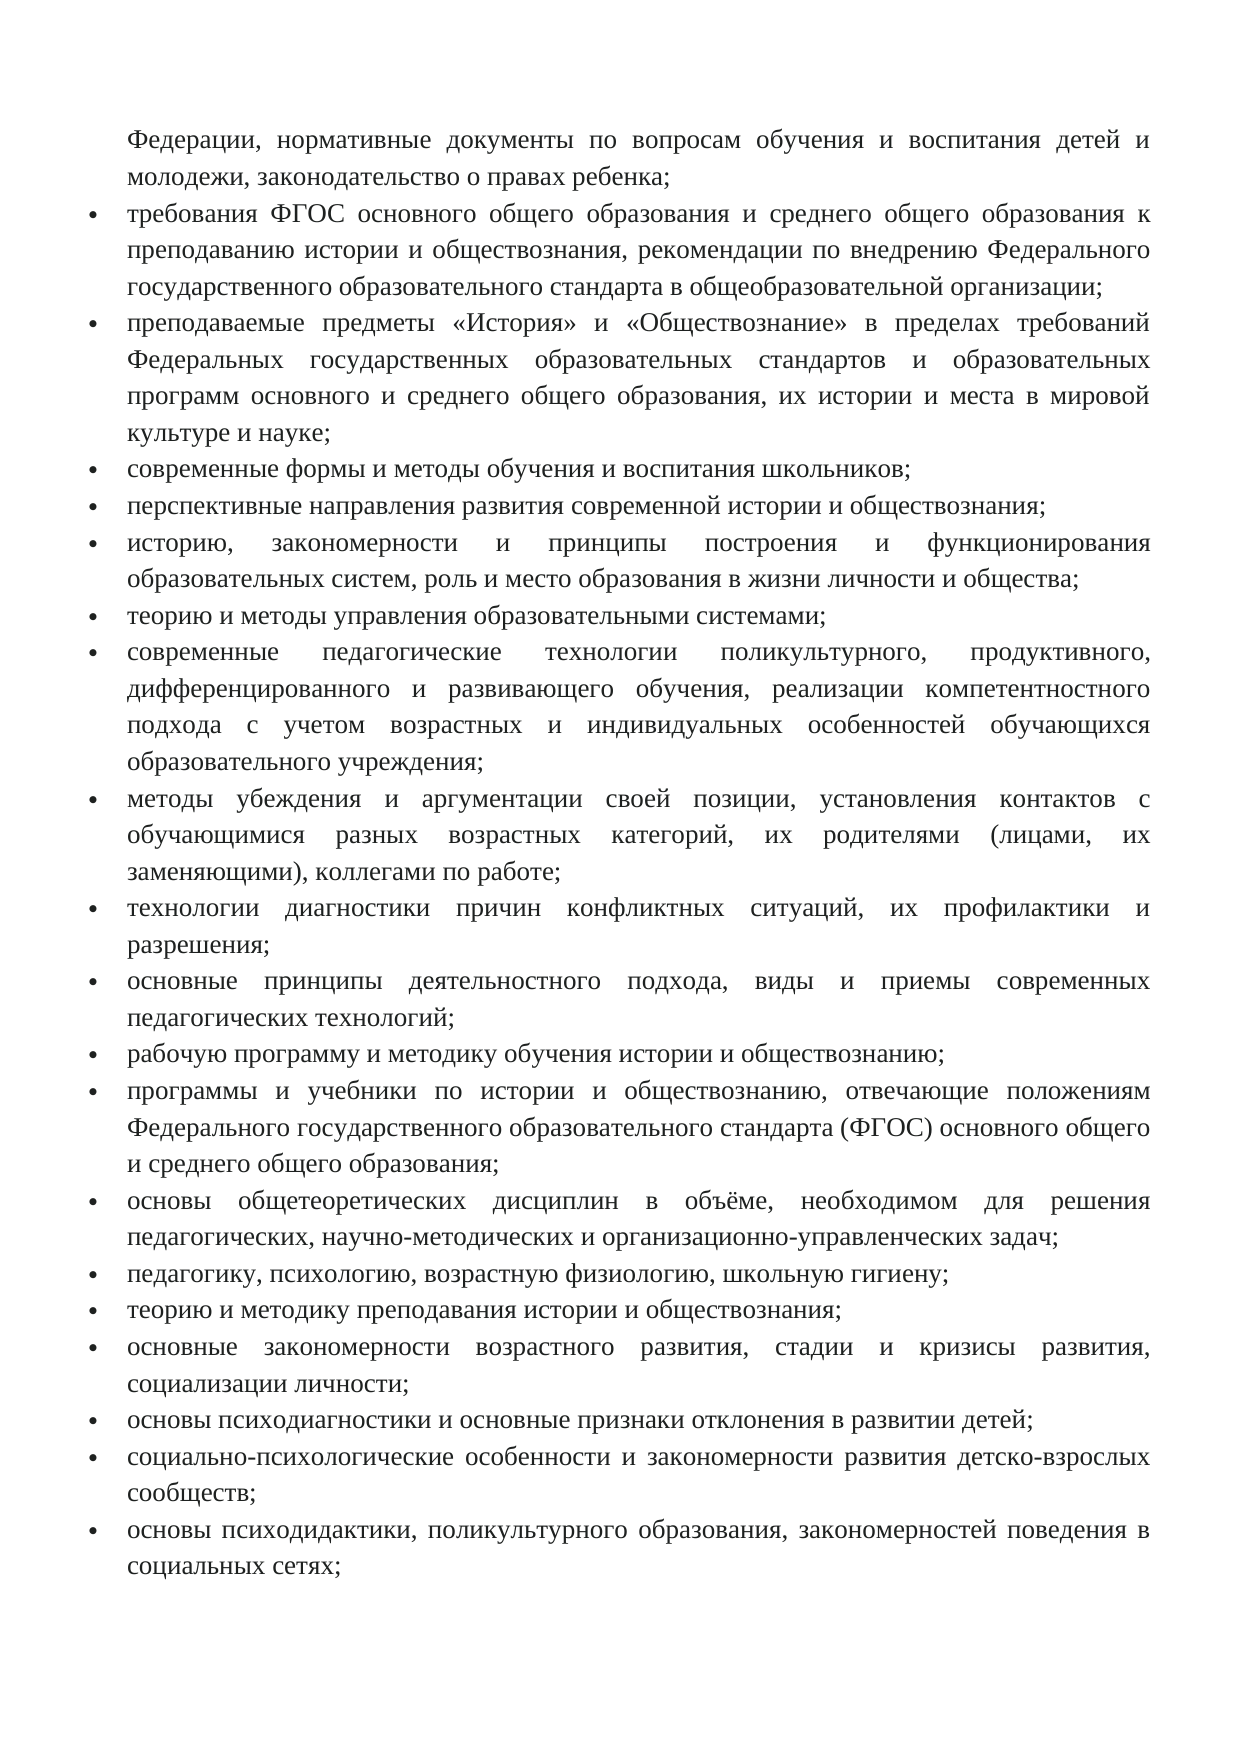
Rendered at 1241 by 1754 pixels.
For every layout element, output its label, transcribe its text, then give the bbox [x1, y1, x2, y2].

list современные формы и методы обучения и воспитания школьников; [89, 447, 1152, 484]
list теорию и методику преподавания истории и обществознания; [89, 1288, 1152, 1325]
list преподаваемые предметы «История» и «Обществознание» в пределах требований Федеральных государственных образовательных стандартов и образовательных программ основного и среднего общего образования, их истории и места в мировой культуре и науке; [89, 301, 1152, 447]
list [89, 118, 1152, 191]
list историю, закономерности и принципы построения и функционирования образовательных систем, роль и место образования в жизни личности и общества; [89, 520, 1152, 593]
list основные закономерности возрастного развития, стадии и кризисы развития, социализации личности; [89, 1325, 1152, 1398]
list технологии диагностики причин конфликтных ситуаций, их профилактики и разрешения; [89, 886, 1152, 959]
list основные принципы деятельностного подхода, виды и приемы современных педагогических технологий; [89, 959, 1152, 1032]
list социально-психологические особенности и закономерности развития детско-взрослых сообществ; [89, 1434, 1152, 1507]
list основы психодидактики, поликультурного образования, закономерностей поведения в социальных сетях; [89, 1507, 1152, 1581]
list теорию и методы управления образовательными системами; [89, 593, 1152, 630]
list требования ФГОС основного общего образования и среднего общего образования к преподаванию истории и обществознания, рекомендации по внедрению Федерального государственного образовательного стандарта в общеобразовательной организации; [89, 191, 1152, 301]
list современные педагогические технологии поликультурного, продуктивного, дифференцированного и развивающего обучения, реализации компетентностного подхода с учетом возрастных и индивидуальных особенностей обучающихся образовательного учреждения; [89, 630, 1152, 776]
list основы психодиагностики и основные признаки отклонения в развитии детей; [89, 1398, 1152, 1434]
list педагогику, психологию, возрастную физиологию, школьную гигиену; [89, 1252, 1152, 1288]
list основы общетеоретических дисциплин в объёме, необходимом для решения педагогических, научно-методических и организационно-управленческих задач; [89, 1178, 1152, 1252]
list рабочую программу и методику обучения истории и обществознанию; [89, 1032, 1152, 1069]
list методы убеждения и аргументации своей позиции, установления контактов с обучающимися разных возрастных категорий, их родителями (лицами, их заменяющими), коллегами по работе; [89, 776, 1152, 886]
list программы и учебники по истории и обществознанию, отвечающие положениям Федерального государственного образовательного стандарта (ФГОС) основного общего и среднего общего образования; [89, 1069, 1152, 1178]
list перспективные направления развития современной истории и обществознания; [89, 484, 1152, 520]
